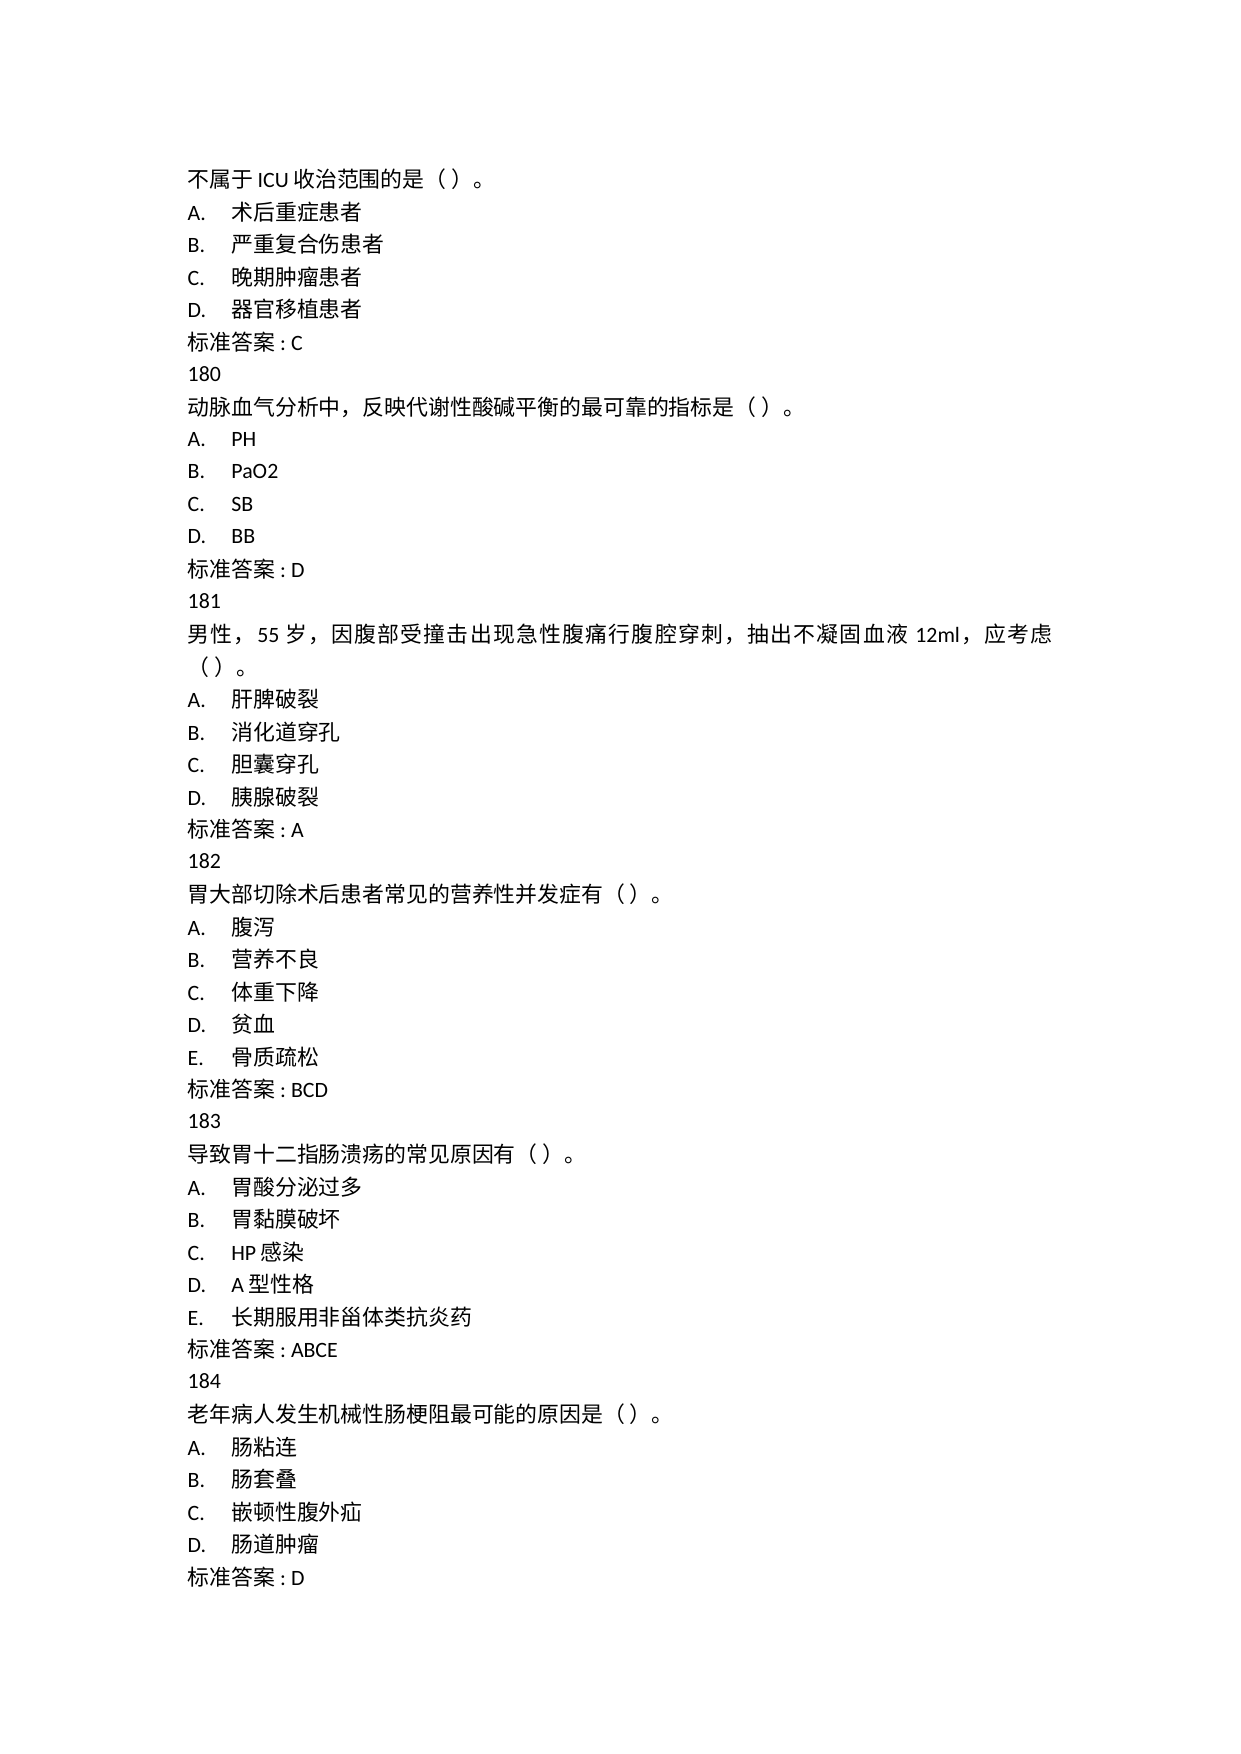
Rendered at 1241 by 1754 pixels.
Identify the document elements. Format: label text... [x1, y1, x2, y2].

text E. 长期服用非甾体类抗炎药 [187, 1299, 1053, 1332]
text C. SB [187, 487, 1053, 519]
text A. 肝脾破裂 [187, 682, 1053, 714]
text B. 营养不良 [187, 942, 1053, 974]
text 184 [187, 1364, 1053, 1397]
text 180 [187, 357, 1053, 389]
text 标准答案 : BCD [187, 1072, 1053, 1104]
text C. 晚期肿瘤患者 [187, 259, 1053, 292]
text 181 [187, 584, 1053, 617]
text A. PH [187, 422, 1053, 454]
text C. HP感染 [187, 1234, 1053, 1267]
text B. 肠套叠 [187, 1462, 1053, 1494]
text B. 消化道穿孔 [187, 714, 1053, 747]
text A. 术后重症患者 [187, 194, 1053, 227]
text 男性，55岁，因腹部受撞击出现急性腹痛行腹腔穿刺，抽出不凝固血液12ml，应考虑（ ）。 [187, 617, 1053, 682]
text D. 肠道肿瘤 [187, 1527, 1053, 1559]
text D. BB [187, 519, 1053, 552]
text 183 [187, 1104, 1053, 1137]
text B. 严重复合伤患者 [187, 227, 1053, 259]
text 标准答案 : D [187, 1559, 1053, 1592]
text E. 骨质疏松 [187, 1039, 1053, 1072]
text 动脉血气分析中，反映代谢性酸碱平衡的最可靠的指标是（ ）。 [187, 389, 1053, 422]
text C. 体重下降 [187, 974, 1053, 1007]
text 标准答案 : C [187, 324, 1053, 357]
text 胃大部切除术后患者常见的营养性并发症有（ ）。 [187, 877, 1053, 909]
text 标准答案 : ABCE [187, 1332, 1053, 1364]
text A. 肠粘连 [187, 1429, 1053, 1462]
text C. 胆囊穿孔 [187, 747, 1053, 779]
text 导致胃十二指肠溃疡的常见原因有（ ）。 [187, 1137, 1053, 1169]
text A. 腹泻 [187, 909, 1053, 942]
text 标准答案 : D [187, 552, 1053, 584]
text C. 嵌顿性腹外疝 [187, 1494, 1053, 1527]
text B. PaO2 [187, 454, 1053, 487]
text 182 [187, 844, 1053, 877]
text 标准答案 : A [187, 812, 1053, 844]
text 不属于ICU收治范围的是（ ）。 [187, 162, 1053, 194]
text D. 贫血 [187, 1007, 1053, 1039]
text 老年病人发生机械性肠梗阻最可能的原因是（ ）。 [187, 1397, 1053, 1429]
text A. 胃酸分泌过多 [187, 1169, 1053, 1202]
text B. 胃黏膜破坏 [187, 1202, 1053, 1234]
text D. A型性格 [187, 1267, 1053, 1299]
text D. 胰腺破裂 [187, 779, 1053, 812]
text D. 器官移植患者 [187, 292, 1053, 324]
